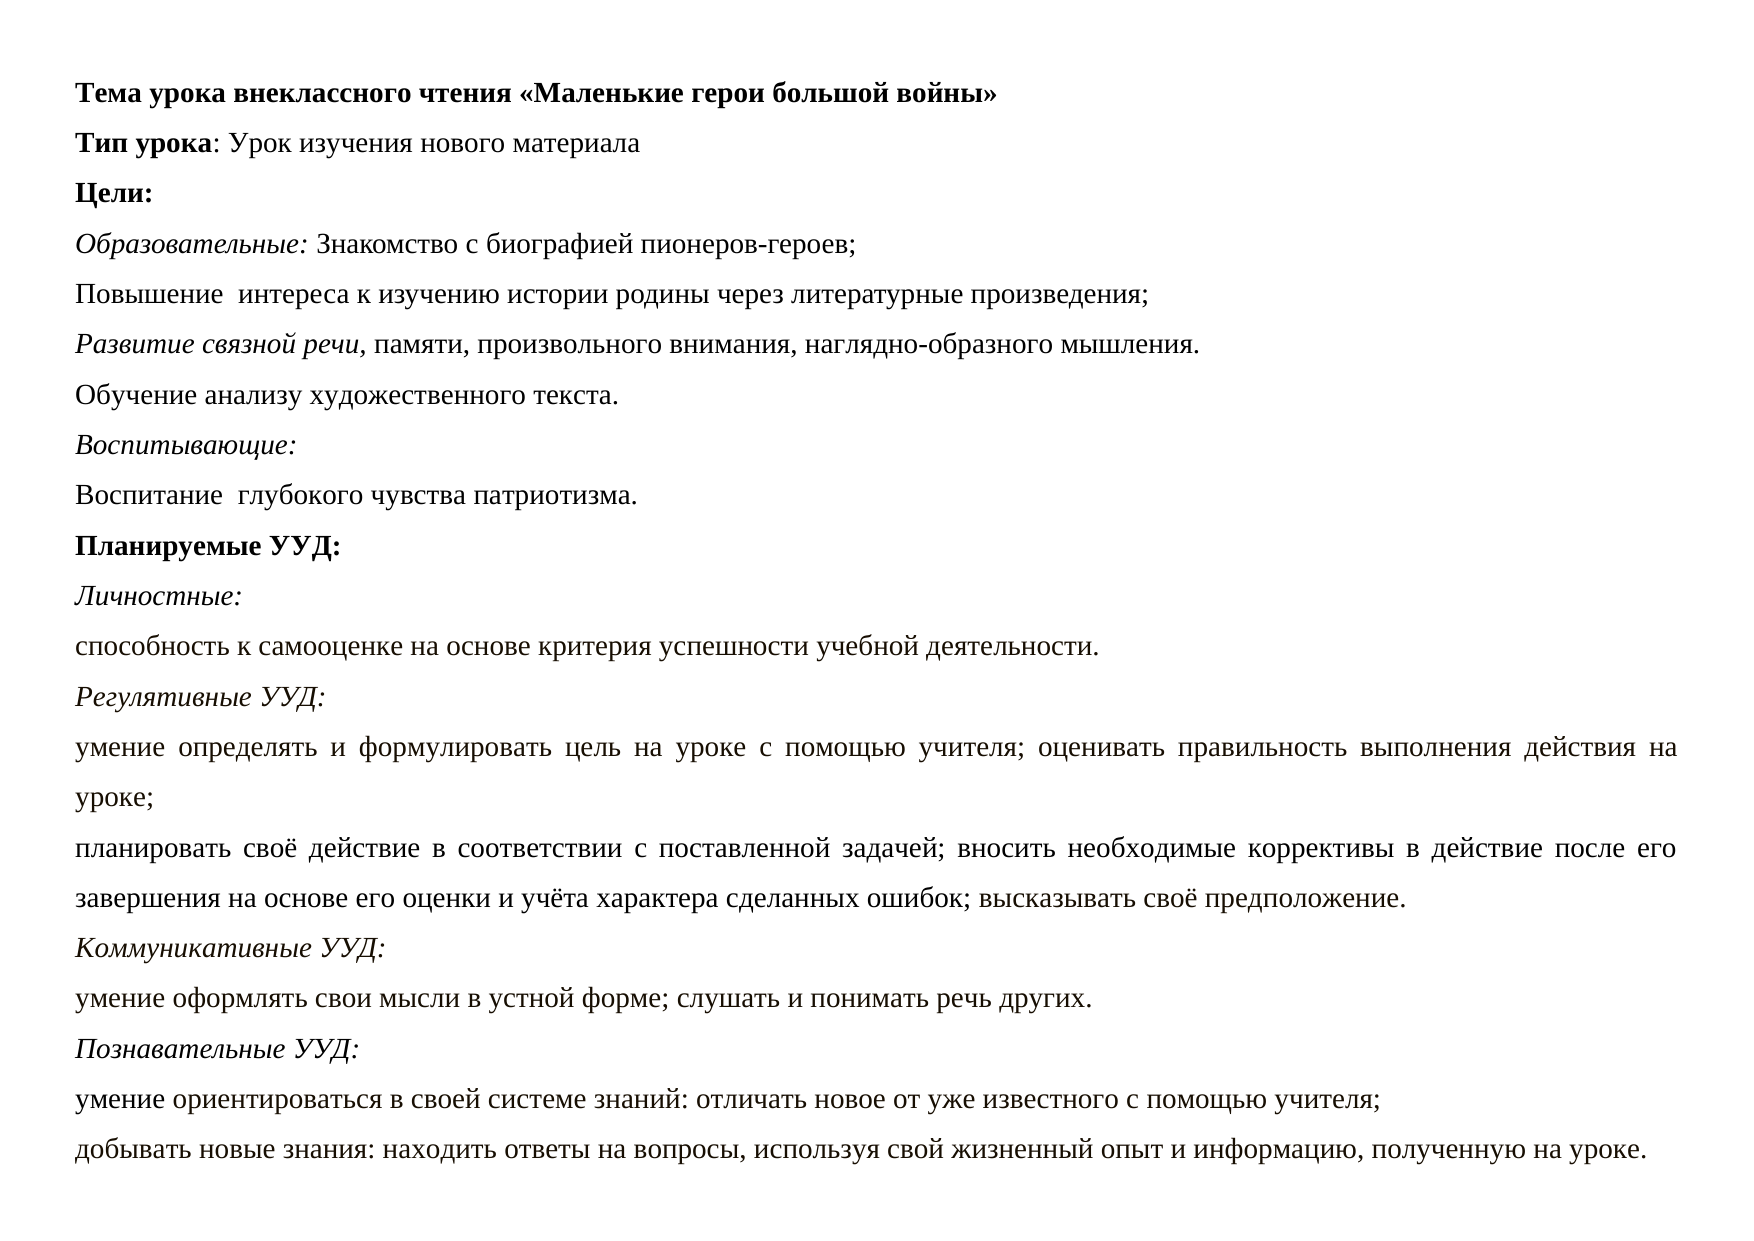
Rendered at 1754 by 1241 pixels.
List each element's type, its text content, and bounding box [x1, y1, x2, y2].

text добывать новые знания: находить ответы на вопросы, используя свой жизненный опыт и информацию, полученную на уроке. [75, 1132, 1679, 1165]
text Коммуникативные УУД: [75, 930, 1679, 964]
text умение оформлять свои мысли в устной форме; слушать и понимать речь других. [75, 981, 1679, 1014]
text Цели: [75, 176, 1679, 209]
text умение определять и формулировать цель на уроке с помощью учителя; оценивать правильность выполнения действия на уроке; [75, 729, 1679, 813]
text Познавательные УУД: [75, 1031, 1679, 1064]
text способность к самооценке на основе критерия успешности учебной деятельности. [75, 628, 1679, 662]
text Обучение анализу художественного текста. [75, 377, 1679, 410]
text Воспитание глубокого чувства патриотизма. [75, 477, 1679, 511]
text Воспитывающие: [75, 427, 1679, 461]
text Повышение интереса к изучению истории родины через литературные произведения; [75, 276, 1679, 310]
text Планируемые УУД: [75, 528, 1679, 561]
text Развитие связной речи, памяти, произвольного внимания, наглядно-образного мышления. [75, 327, 1679, 360]
text умение ориентироваться в своей системе знаний: отличать новое от уже известного с помощью учителя; [75, 1081, 1679, 1115]
text Образовательные: Знакомство с биографией пионеров-героев; [75, 226, 1679, 259]
text Тип урока: Урок изучения нового материала [75, 125, 1679, 159]
text планировать своё действие в соответствии с поставленной задачей; вносить необходимые коррективы в действие после его завершения на основе его оценки и учёта характера сделанных ошибок; высказывать своё предположение. [75, 830, 1679, 913]
text Личностные: [75, 578, 1679, 612]
text Тема урока внеклассного чтения «Маленькие герои большой войны» [75, 75, 1679, 108]
text Регулятивные УУД: [75, 679, 1679, 712]
